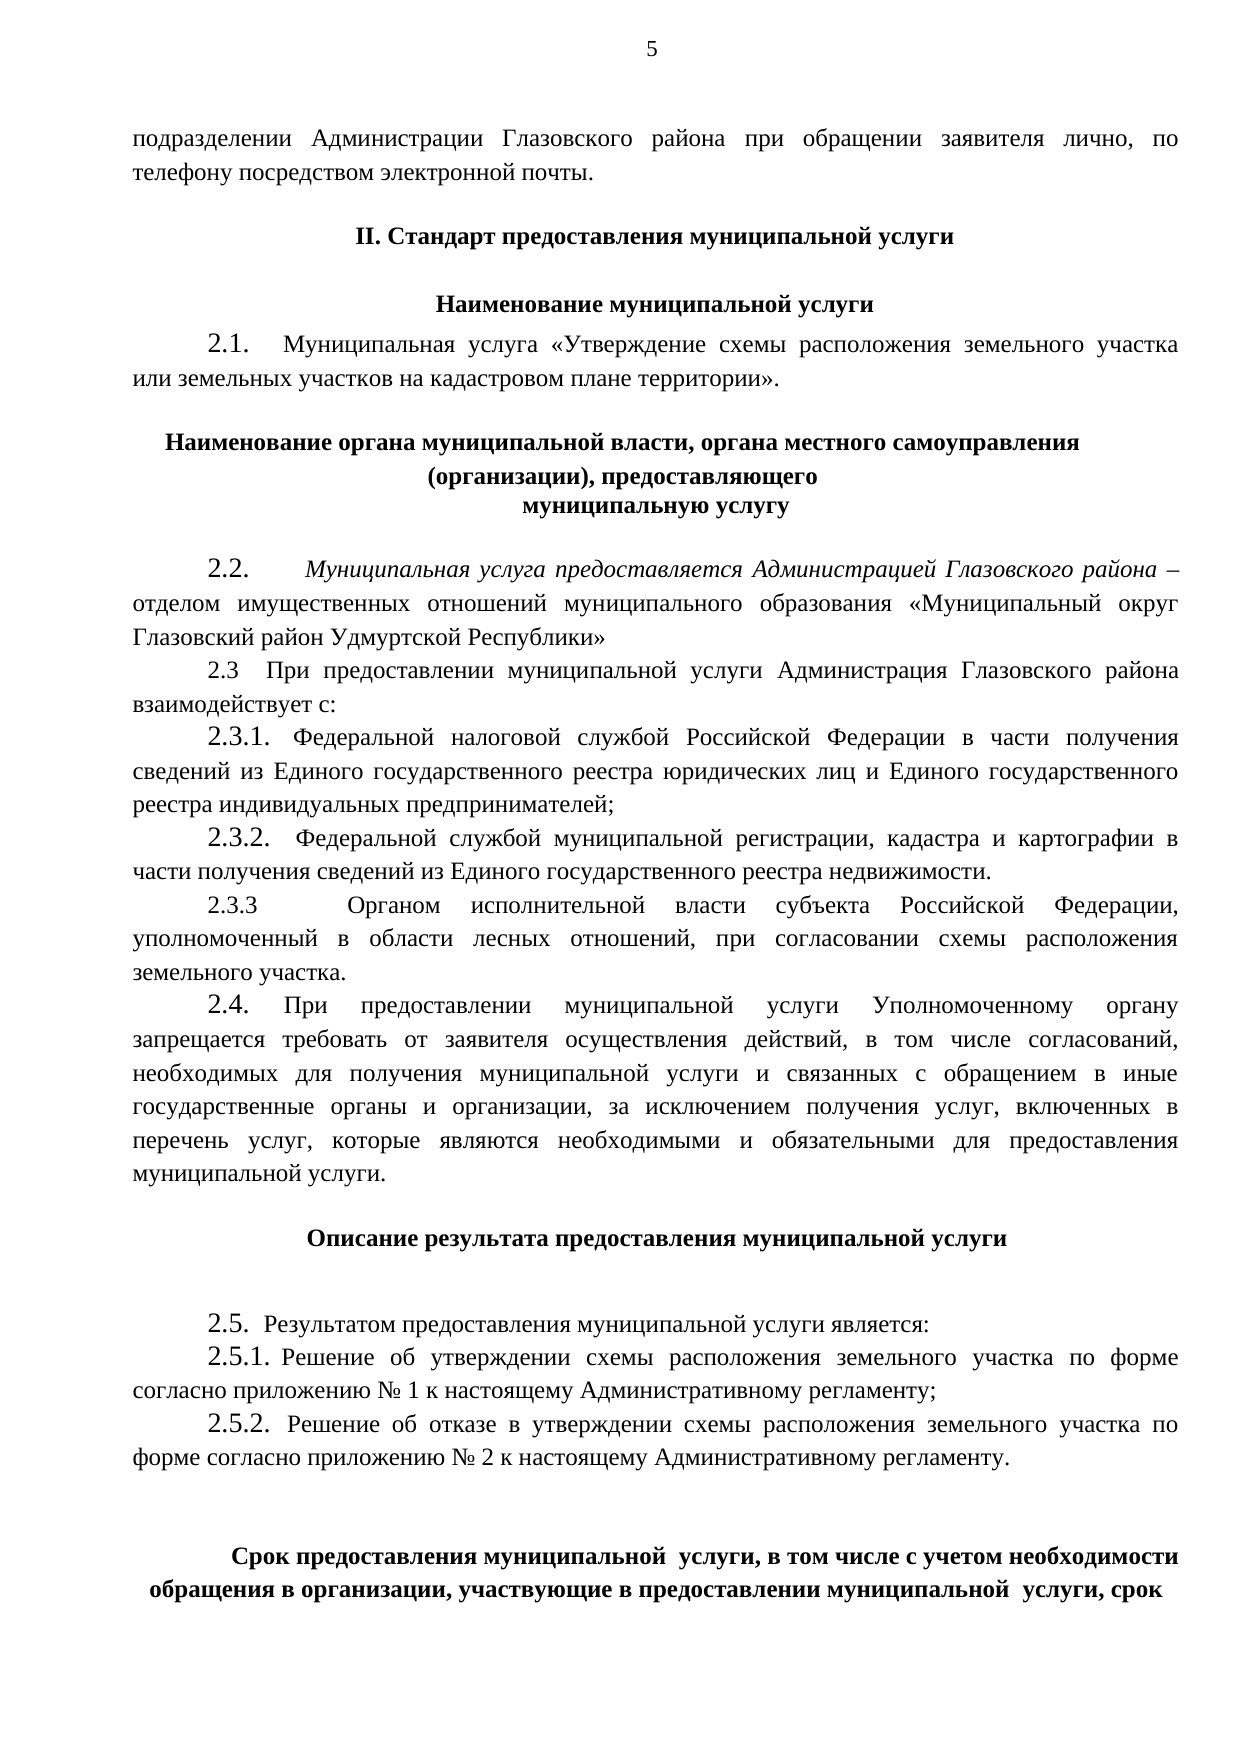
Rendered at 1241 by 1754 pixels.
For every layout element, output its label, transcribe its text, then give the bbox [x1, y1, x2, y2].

list Федеральной службой муниципальной регистрации, кадастра и картографии в части получения сведений из Единого государственного реестра недвижимости. [132, 819, 1179, 887]
text Наименование муниципальной услуги [130, 258, 1179, 326]
list Муниципальная услуга «Утверждение схемы расположения земельного участка или земельных участков на кадастровом плане территории». [132, 326, 1179, 393]
text 2.3 При предоставлении муниципальной услуги Администрация Глазовского района взаимодействует с: [132, 652, 1179, 719]
list Муниципальная услуга предоставляется Администрацией Глазовского района – отделом имущественных отношений муниципального образования «Муниципальный округ Глазовский район Удмуртской Республики» [132, 551, 1179, 652]
text 2.3.3 Органом исполнительной власти субъекта Российской Федерации, уполномоченный в области лесных отношений, при согласовании схемы расположения земельного участка. [132, 887, 1179, 987]
list При предоставлении муниципальной услуги Уполномоченному органу запрещается требовать от заявителя осуществления действий, в том числе согласований, необходимых для получения муниципальной услуги и связанных с обращением в иные государственные органы и организации, за исключением получения услуг, включенных в перечень услуг, которые являются необходимыми и обязательными для предоставления муниципальной услуги. [132, 987, 1179, 1188]
text Наименование органа муниципальной власти, органа местного самоуправления (организации), предоставляющего [130, 424, 1115, 491]
text II. Стандарт предоставления муниципальной услуги [130, 191, 1179, 258]
list Решение об утверждении схемы расположения земельного участка по форме согласно приложению № 1 к настоящему Административному регламенту; [132, 1339, 1179, 1405]
text муниципальную услугу [130, 491, 1181, 519]
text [132, 1537, 1179, 1604]
list Результатом предоставления муниципальной услуги является: [132, 1306, 1179, 1339]
list Федеральной налоговой службой Российской Федерации в части получения сведений из Единого государственного реестра юридических лиц и Единого государственного реестра индивидуальных предпринимателей; [132, 719, 1179, 819]
text Описание результата предоставления муниципальной услуги [132, 1224, 1181, 1252]
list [132, 119, 1179, 187]
list Решение об отказе в утверждении схемы расположения земельного участка по форме согласно приложению № 2 к настоящему Административному регламенту. [132, 1405, 1179, 1472]
